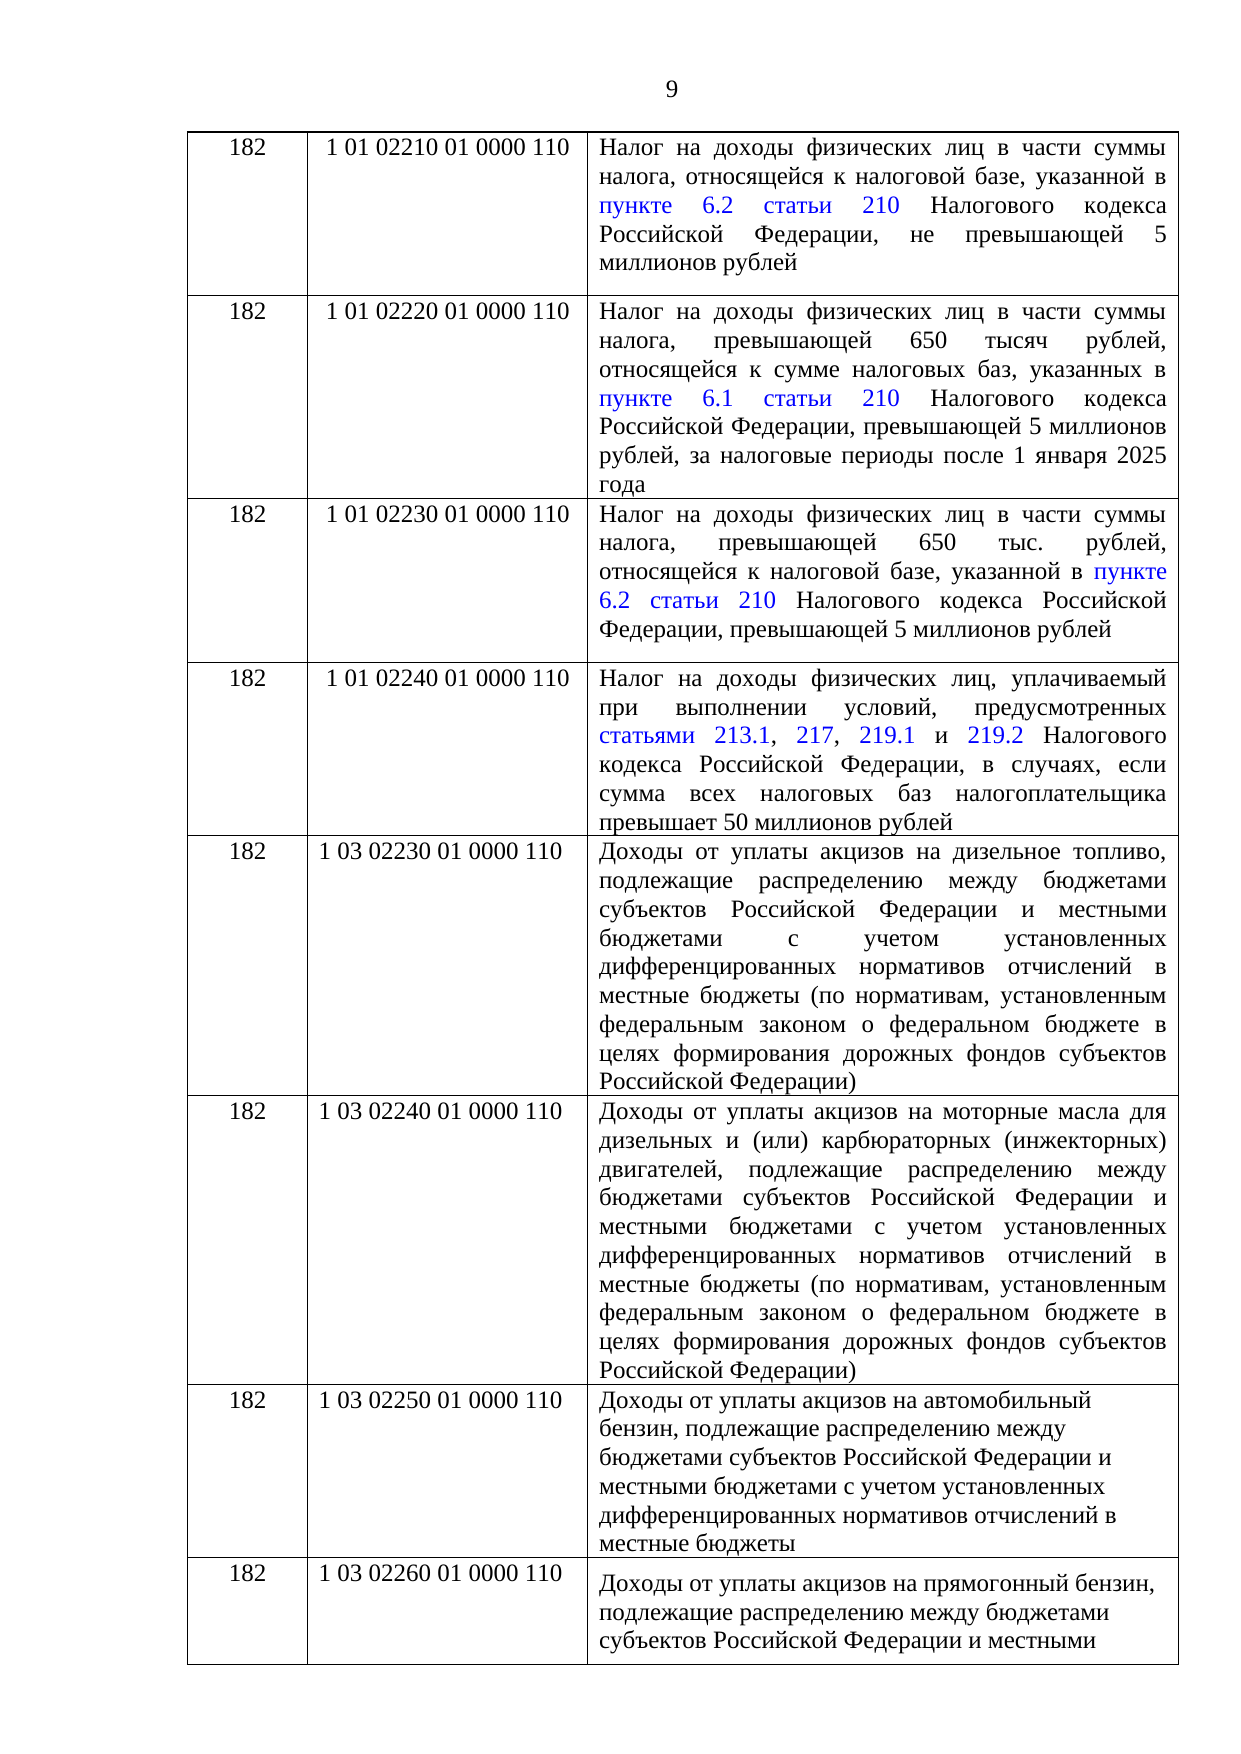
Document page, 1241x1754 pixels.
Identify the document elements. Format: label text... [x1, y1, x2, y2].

table_cell 182 [188, 1558, 307, 1664]
table_cell 1 03 02230 01 0000 110 [308, 836, 587, 1095]
table_cell 182 [188, 836, 307, 1095]
table_cell 1 01 02240 01 0000 110 [308, 663, 587, 835]
table_cell 182 [188, 663, 307, 835]
table_cell Доходы от уплаты акцизов на автомобильный бензин, подлежащие распределению между бюджетами субъектов Российской Федерации и местными бюджетами с учетом установленных дифференцированных нормативов отчислений в местные бюджеты [588, 1385, 1178, 1557]
table_cell Налог на доходы физических лиц в части суммы налога, превышающей 650 тысяч рублей, относящейся к сумме налоговых баз, указанных в пункте 6.1 статьи 210 Налогового кодекса Российской Федерации, превышающей 5 миллионов рублей, за налоговые периоды после 1 января 2025 года [588, 296, 1178, 498]
table_cell 1 01 02210 01 0000 110 [308, 133, 587, 295]
table_cell Доходы от уплаты акцизов на дизельное топливо, подлежащие распределению между бюджетами субъектов Российской Федерации и местными бюджетами с учетом установленных дифференцированных нормативов отчислений в местные бюджеты (по нормативам, установленным федеральным законом о федеральном бюджете в целях формирования дорожных фондов субъектов Российской Федерации) [588, 836, 1178, 1095]
table_cell Налог на доходы физических лиц в части суммы налога, относящейся к налоговой базе, указанной в пункте 6.2 статьи 210 Налогового кодекса Российской Федерации, не превышающей 5 миллионов рублей [588, 133, 1178, 295]
table_cell Налог на доходы физических лиц в части суммы налога, превышающей 650 тыс. рублей, относящейся к налоговой базе, указанной в пункте 6.2 статьи 210 Налогового кодекса Российской Федерации, превышающей 5 миллионов рублей [588, 499, 1178, 662]
table_cell 1 03 02240 01 0000 110 [308, 1096, 587, 1384]
table_cell 182 [188, 296, 307, 498]
table_cell 182 [188, 133, 307, 295]
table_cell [308, 1558, 587, 1664]
table_cell 1 01 02230 01 0000 110 [308, 499, 587, 662]
table_cell 182 [188, 499, 307, 662]
table_cell Доходы от уплаты акцизов на моторные масла для дизельных и (или) карбюраторных (инжекторных) двигателей, подлежащие распределению между бюджетами субъектов Российской Федерации и местными бюджетами с учетом установленных дифференцированных нормативов отчислений в местные бюджеты (по нормативам, установленным федеральным законом о федеральном бюджете в целях формирования дорожных фондов субъектов Российской Федерации) [588, 1096, 1178, 1384]
table_cell 1 01 02220 01 0000 110 [308, 296, 587, 498]
table_cell 1 03 02250 01 0000 110 [308, 1385, 587, 1557]
table_cell 182 [188, 1096, 307, 1384]
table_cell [588, 1558, 1178, 1664]
table_cell Налог на доходы физических лиц, уплачиваемый при выполнении условий, предусмотренных статьями 213.1, 217, 219.1 и 219.2 Налогового кодекса Российской Федерации, в случаях, если сумма всех налоговых баз налогоплательщика превышает 50 миллионов рублей [588, 663, 1178, 835]
table_cell 182 [188, 1385, 307, 1557]
